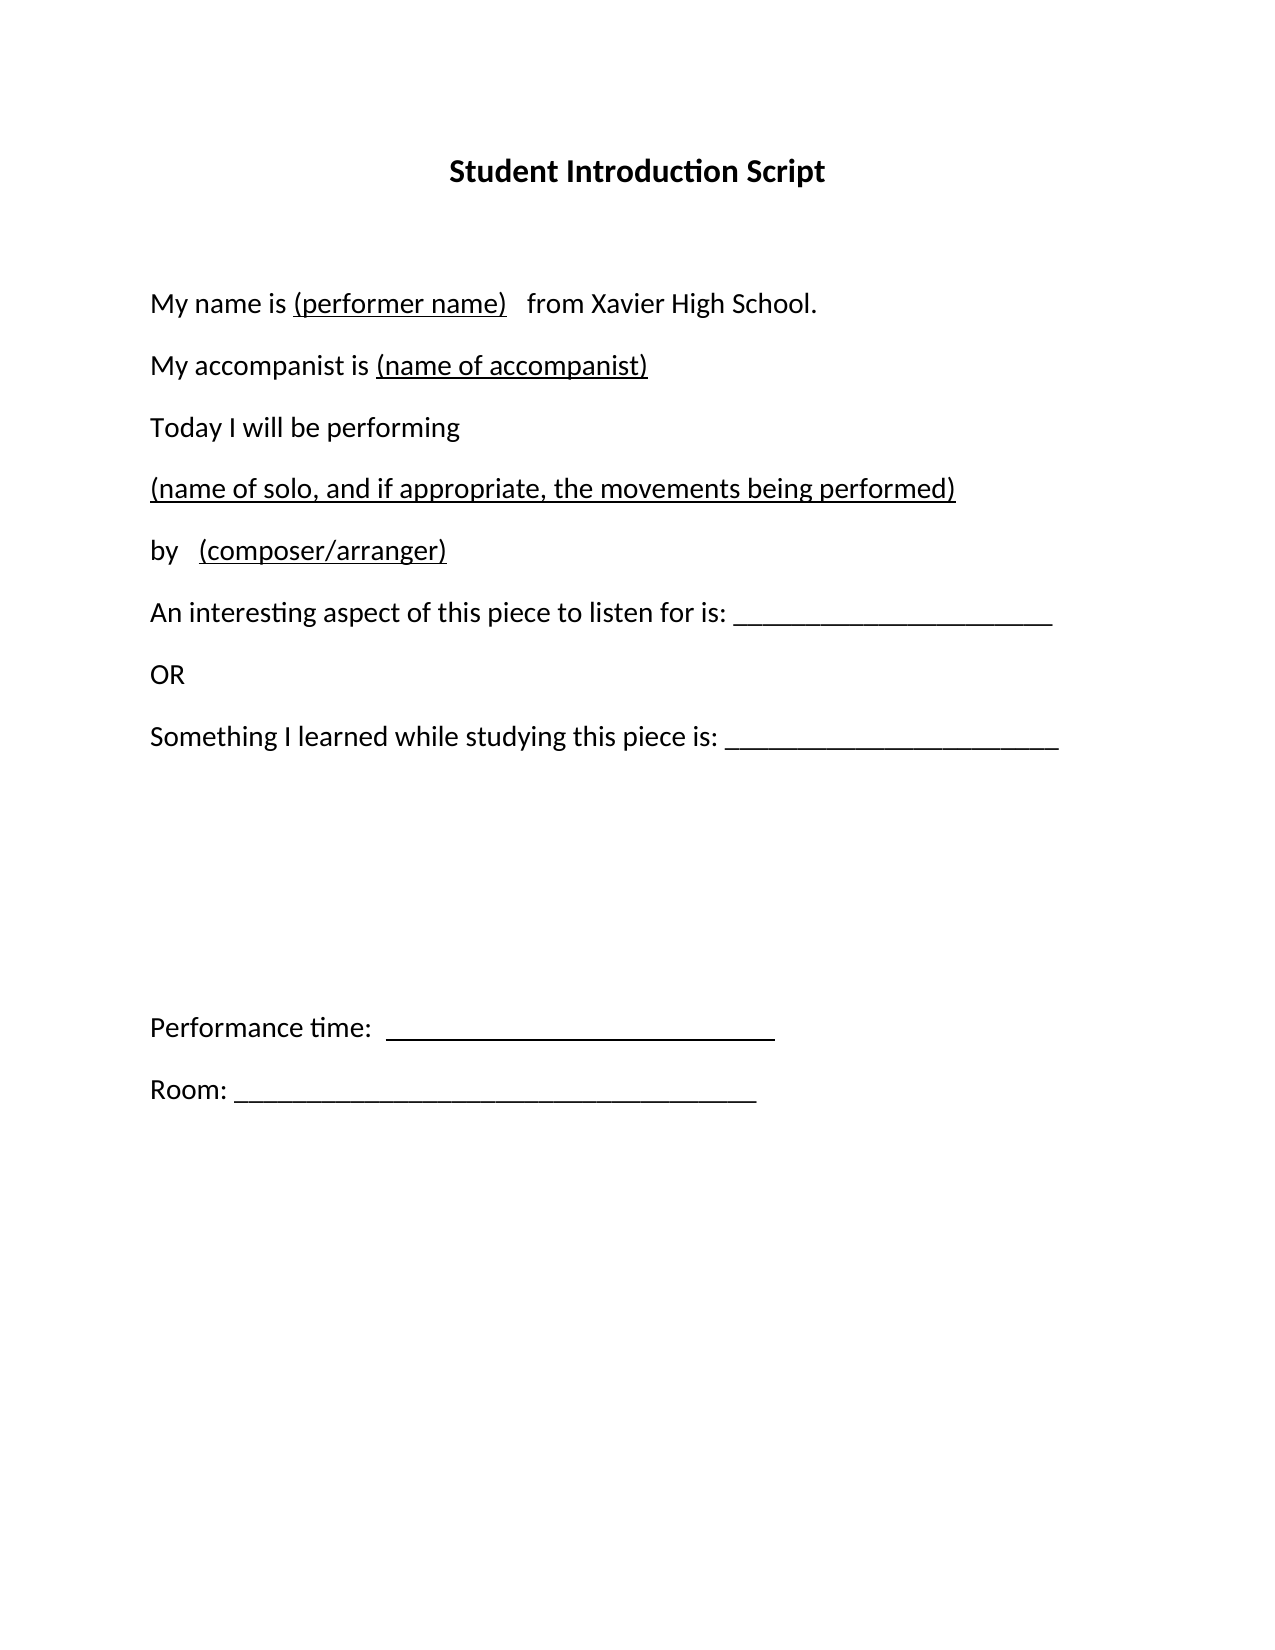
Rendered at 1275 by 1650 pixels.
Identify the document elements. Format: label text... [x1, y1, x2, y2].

text Performance time: _________________________ [150, 1009, 1125, 1044]
text (name of solo, and if appropriate, the movements being performed) [150, 471, 1125, 506]
text My accompanist is (name of accompanist) [150, 347, 1125, 383]
text by (composer/arranger) [150, 532, 1125, 568]
text Student Introduction Script [150, 150, 1125, 191]
text Room: ____________________________________ [150, 1071, 1125, 1106]
text Something I learned while studying this piece is: _______________________ [150, 718, 1125, 753]
text An interesting aspect of this piece to listen for is: ______________________ [150, 594, 1125, 630]
text My name is (performer name) from Xavier High School. [150, 285, 1125, 321]
text Today I will be performing [150, 409, 1125, 444]
text OR [150, 656, 1125, 691]
